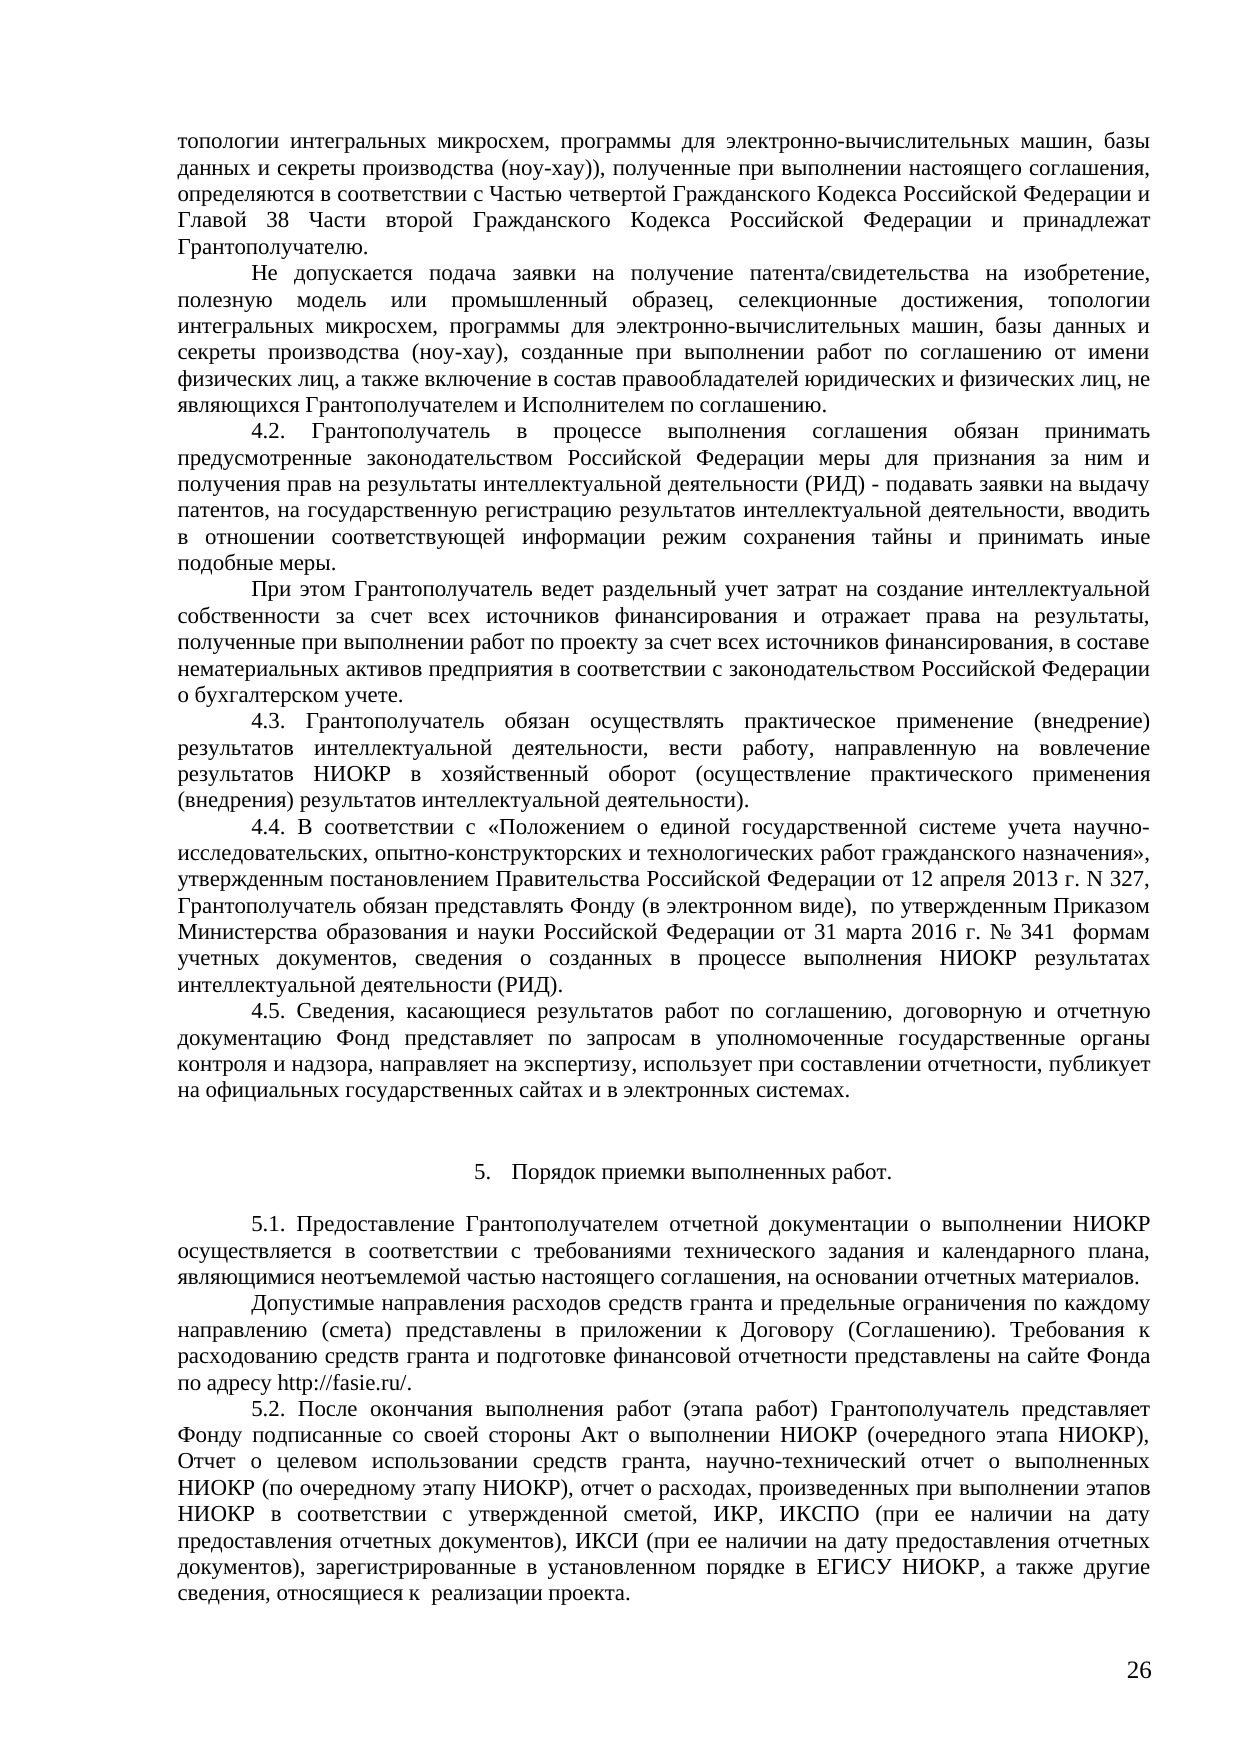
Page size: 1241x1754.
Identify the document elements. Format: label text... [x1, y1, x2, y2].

text 4.3. Грантополучатель обязан осуществлять практическое применение (внедрение) результатов интеллектуальной деятельности, вести работу, направленную на вовлечение результатов НИОКР в хозяйственный оборот (осуществление практического применения (внедрения) результатов интеллектуальной деятельности). [177, 707, 1152, 813]
text При этом Грантополучатель ведет раздельный учет затрат на создание интеллектуальной собственности за счет всех источников финансирования и отражает права на результаты, полученные при выполнении работ по проекту за счет всех источников финансирования, в составе нематериальных активов предприятия в соответствии с законодательством Российской Федерации о бухгалтерском учете. [177, 576, 1152, 707]
text 5.1. Предоставление Грантополучателем отчетной документации о выполнении НИОКР осуществляется в соответствии с требованиями технического задания и календарного плана, являющимися неотъемлемой частью настоящего соглашения, на основании отчетных материалов. [177, 1210, 1152, 1289]
text 4.2. Грантополучатель в процессе выполнения соглашения обязан принимать предусмотренные законодательством Российской Федерации меры для признания за ним и получения прав на результаты интеллектуальной деятельности (РИД) - подавать заявки на выдачу патентов, на государственную регистрацию результатов интеллектуальной деятельности, вводить в отношении соответствующей информации режим сохранения тайны и принимать иные подобные меры. [177, 417, 1152, 576]
text Не допускается подача заявки на получение патента/свидетельства на изобретение, полезную модель или промышленный образец, селекционные достижения, топологии интегральных микросхем, программы для электронно-вычислительных машин, базы данных и секреты производства (ноу-хау), созданные при выполнении работ по соглашению от имени физических лиц, а также включение в состав правообладателей юридических и физических лиц, не являющихся Грантополучателем и Исполнителем по соглашению. [177, 259, 1152, 417]
list Порядок приемки выполненных работ. [215, 1158, 1152, 1184]
text Допустимые направления расходов средств гранта и предельные ограничения по каждому направлению (смета) представлены в приложении к Договору (Соглашению). Требования к расходованию средств гранта и подготовке финансовой отчетности представлены на сайте Фонда по адресу http://fasie.ru/. [177, 1289, 1152, 1395]
text 4.5. Сведения, касающиеся результатов работ по соглашению, договорную и отчетную документацию Фонд представляет по запросам в уполномоченные государственные органы контроля и надзора, направляет на экспертизу, использует при составлении отчетности, публикует на официальных государственных сайтах и в электронных системах. [177, 997, 1152, 1103]
text 5.2. После окончания выполнения работ (этапа работ) Грантополучатель представляет Фонду подписанные со своей стороны Акт о выполнении НИОКР (очередного этапа НИОКР), Отчет о целевом использовании средств гранта, научно-технический отчет о выполненных НИОКР (по очередному этапу НИОКР), отчет о расходах, произведенных при выполнении этапов НИОКР в соответствии с утвержденной сметой, ИКР, ИКСПО (при ее наличии на дату предоставления отчетных документов), ИКСИ (при ее наличии на дату предоставления отчетных документов), зарегистрированные в установленном порядке в ЕГИСУ НИОКР, а также другие сведения, относящиеся к реализации проекта. [177, 1395, 1152, 1606]
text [177, 127, 1152, 259]
text 4.4. В соответствии с «Положением о единой государственной системе учета научно-исследовательских, опытно-конструкторских и технологических работ гражданского назначения», утвержденным постановлением Правительства Российской Федерации от 12 апреля 2013 г. N 327, Грантополучатель обязан представлять Фонду (в электронном виде), по утвержденным Приказом Министерства образования и науки Российской Федерации от 31 марта 2016 г. № 341 формам учетных документов, сведения о созданных в процессе выполнения НИОКР результатах интеллектуальной деятельности (РИД). [177, 813, 1152, 997]
